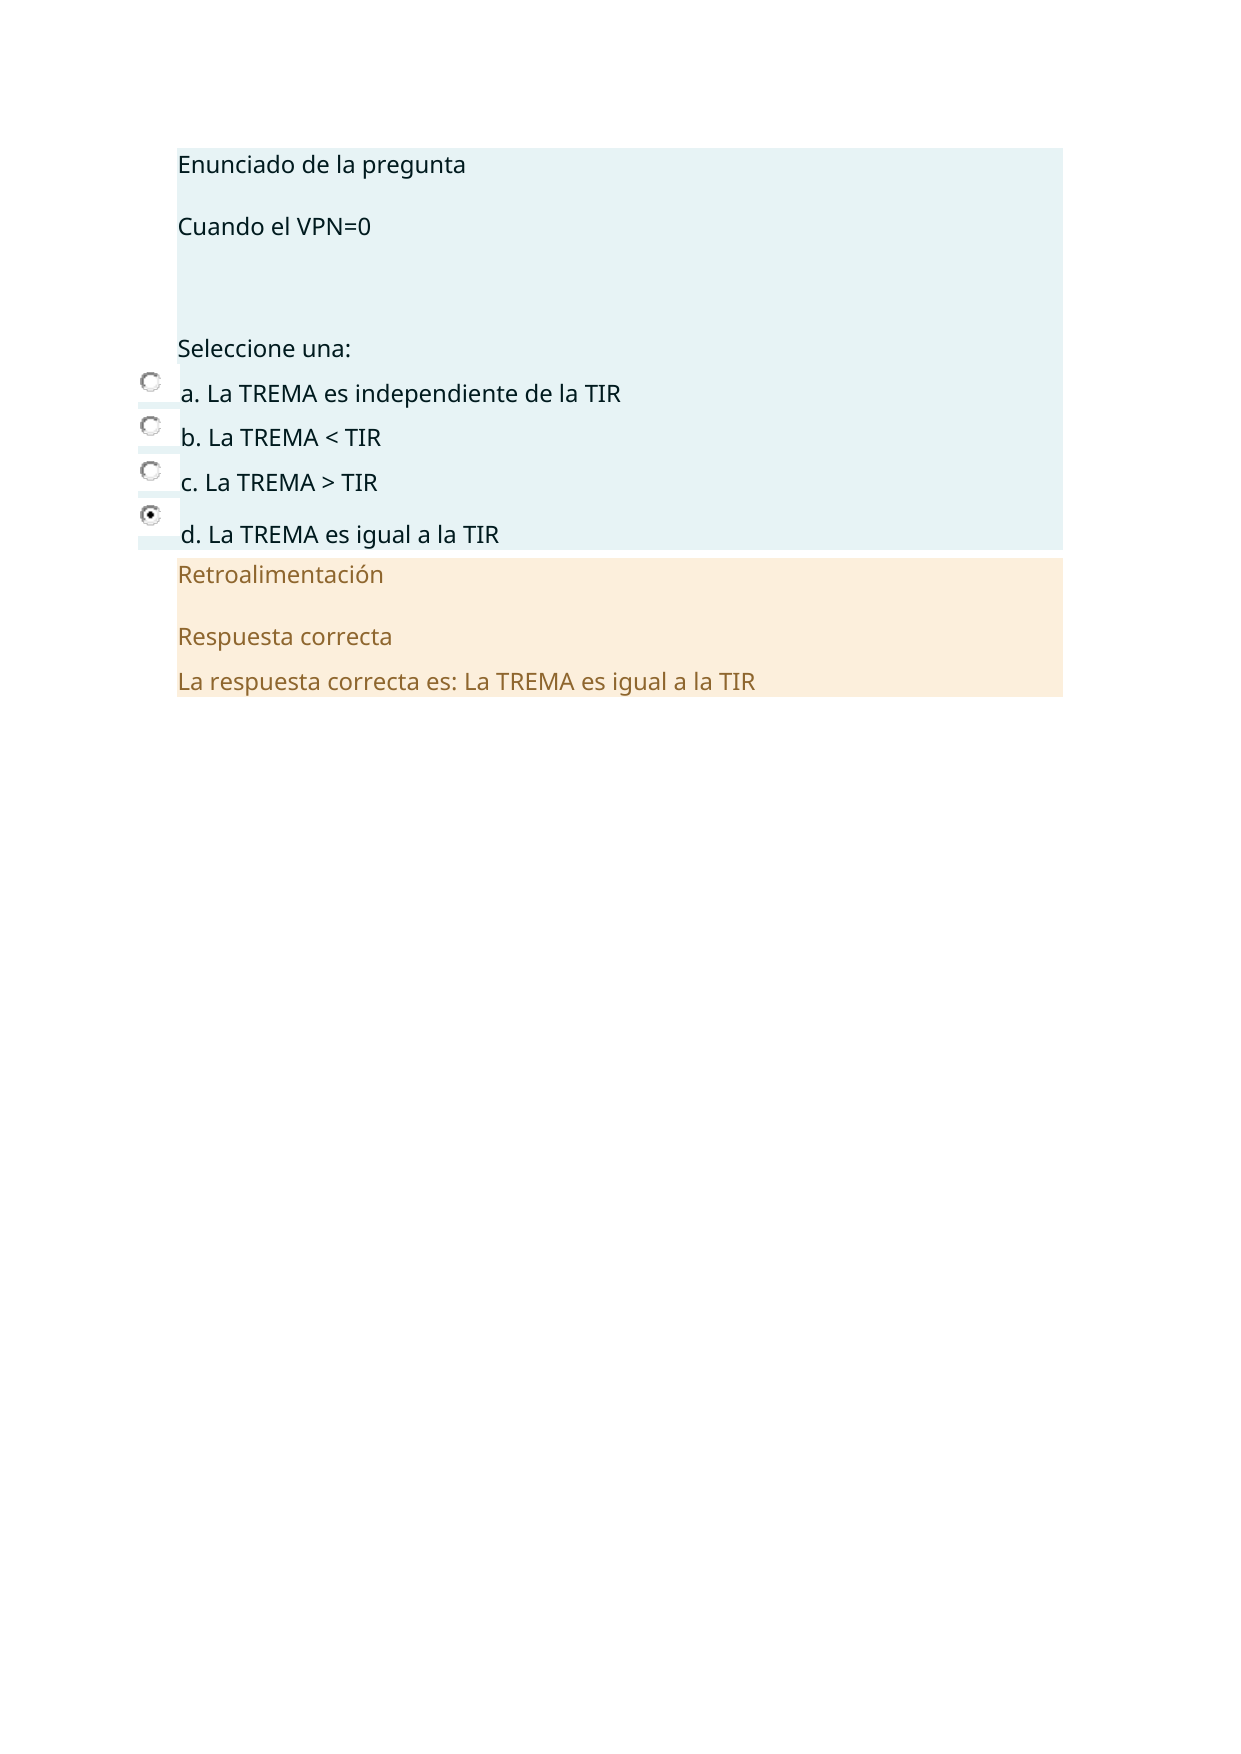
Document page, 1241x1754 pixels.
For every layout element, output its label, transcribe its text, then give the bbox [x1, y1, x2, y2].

text c. La TREMA > TIR [138, 453, 1063, 498]
text Cuando el VPN=0 [177, 209, 1063, 242]
text Respuesta correcta [177, 619, 1063, 652]
text Seleccione una: [177, 332, 1063, 364]
text d. La TREMA es igual a la TIR [138, 498, 1063, 550]
text Enunciado de la pregunta [177, 148, 1063, 180]
text La respuesta correcta es: La TREMA es igual a la TIR [177, 664, 1063, 697]
text b. La TREMA < TIR [138, 409, 1063, 453]
text a. La TREMA es independiente de la TIR [138, 364, 1063, 409]
text Retroalimentación [177, 558, 1063, 590]
